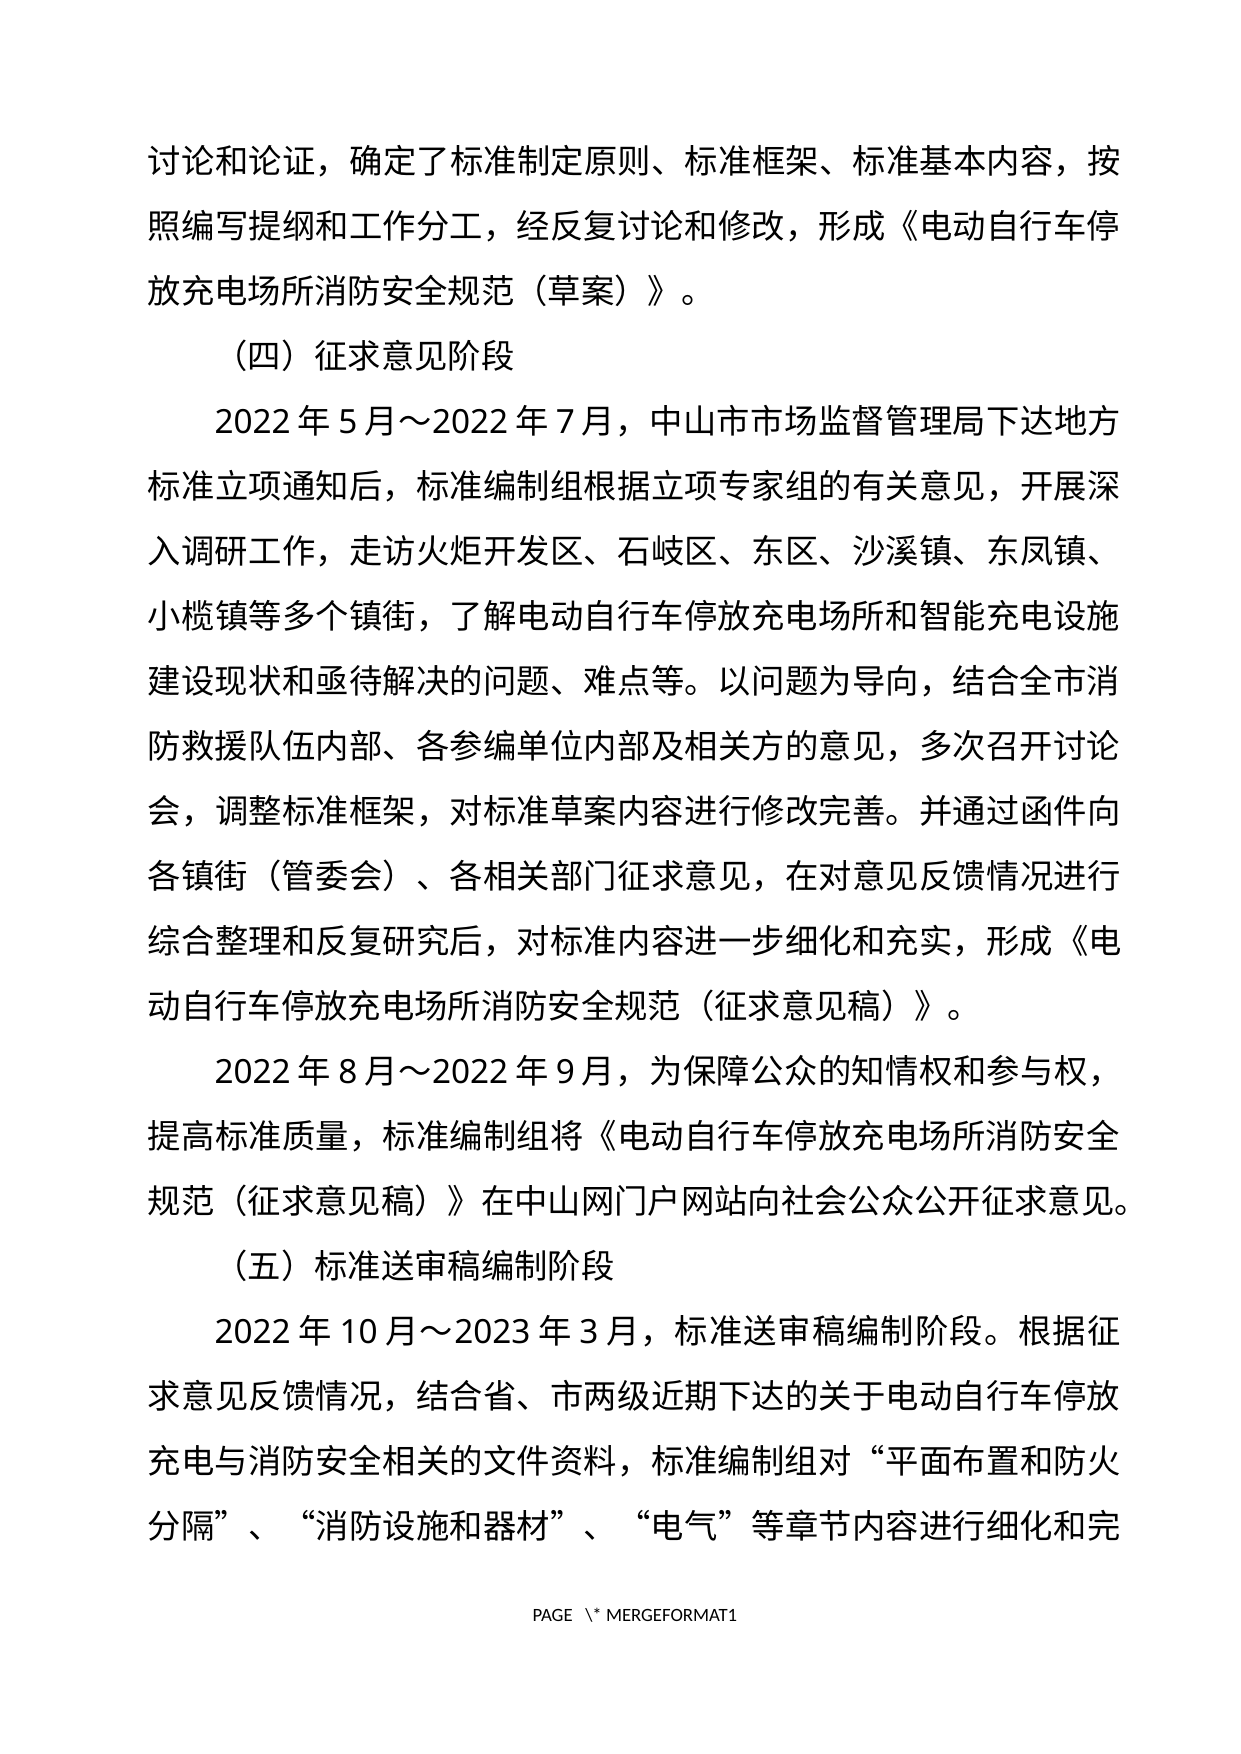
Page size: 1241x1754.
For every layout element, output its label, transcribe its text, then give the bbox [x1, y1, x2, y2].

text （四）征求意见阶段 [148, 321, 1122, 386]
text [148, 126, 1122, 321]
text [148, 1296, 1122, 1556]
text 2022年5月～2022年7月，中山市市场监督管理局下达地方标准立项通知后，标准编制组根据立项专家组的有关意见，开展深入调研工作，走访火炬开发区、石岐区、东区、沙溪镇、东凤镇、小榄镇等多个镇街，了解电动自行车停放充电场所和智能充电设施建设现状和亟待解决的问题、难点等。以问题为导向，结合全市消防救援队伍内部、各参编单位内部及相关方的意见，多次召开讨论会，调整标准框架，对标准草案内容进行修改完善。并通过函件向各镇街（管委会）、各相关部门征求意见，在对意见反馈情况进行综合整理和反复研究后，对标准内容进一步细化和充实，形成《电动自行车停放充电场所消防安全规范（征求意见稿）》。 [148, 386, 1122, 1036]
text 2022年8月～2022年9月，为保障公众的知情权和参与权，提高标准质量，标准编制组将《电动自行车停放充电场所消防安全规范（征求意见稿）》在中山网门户网站向社会公众公开征求意见。 [148, 1036, 1122, 1231]
text （五）标准送审稿编制阶段 [148, 1231, 1122, 1296]
